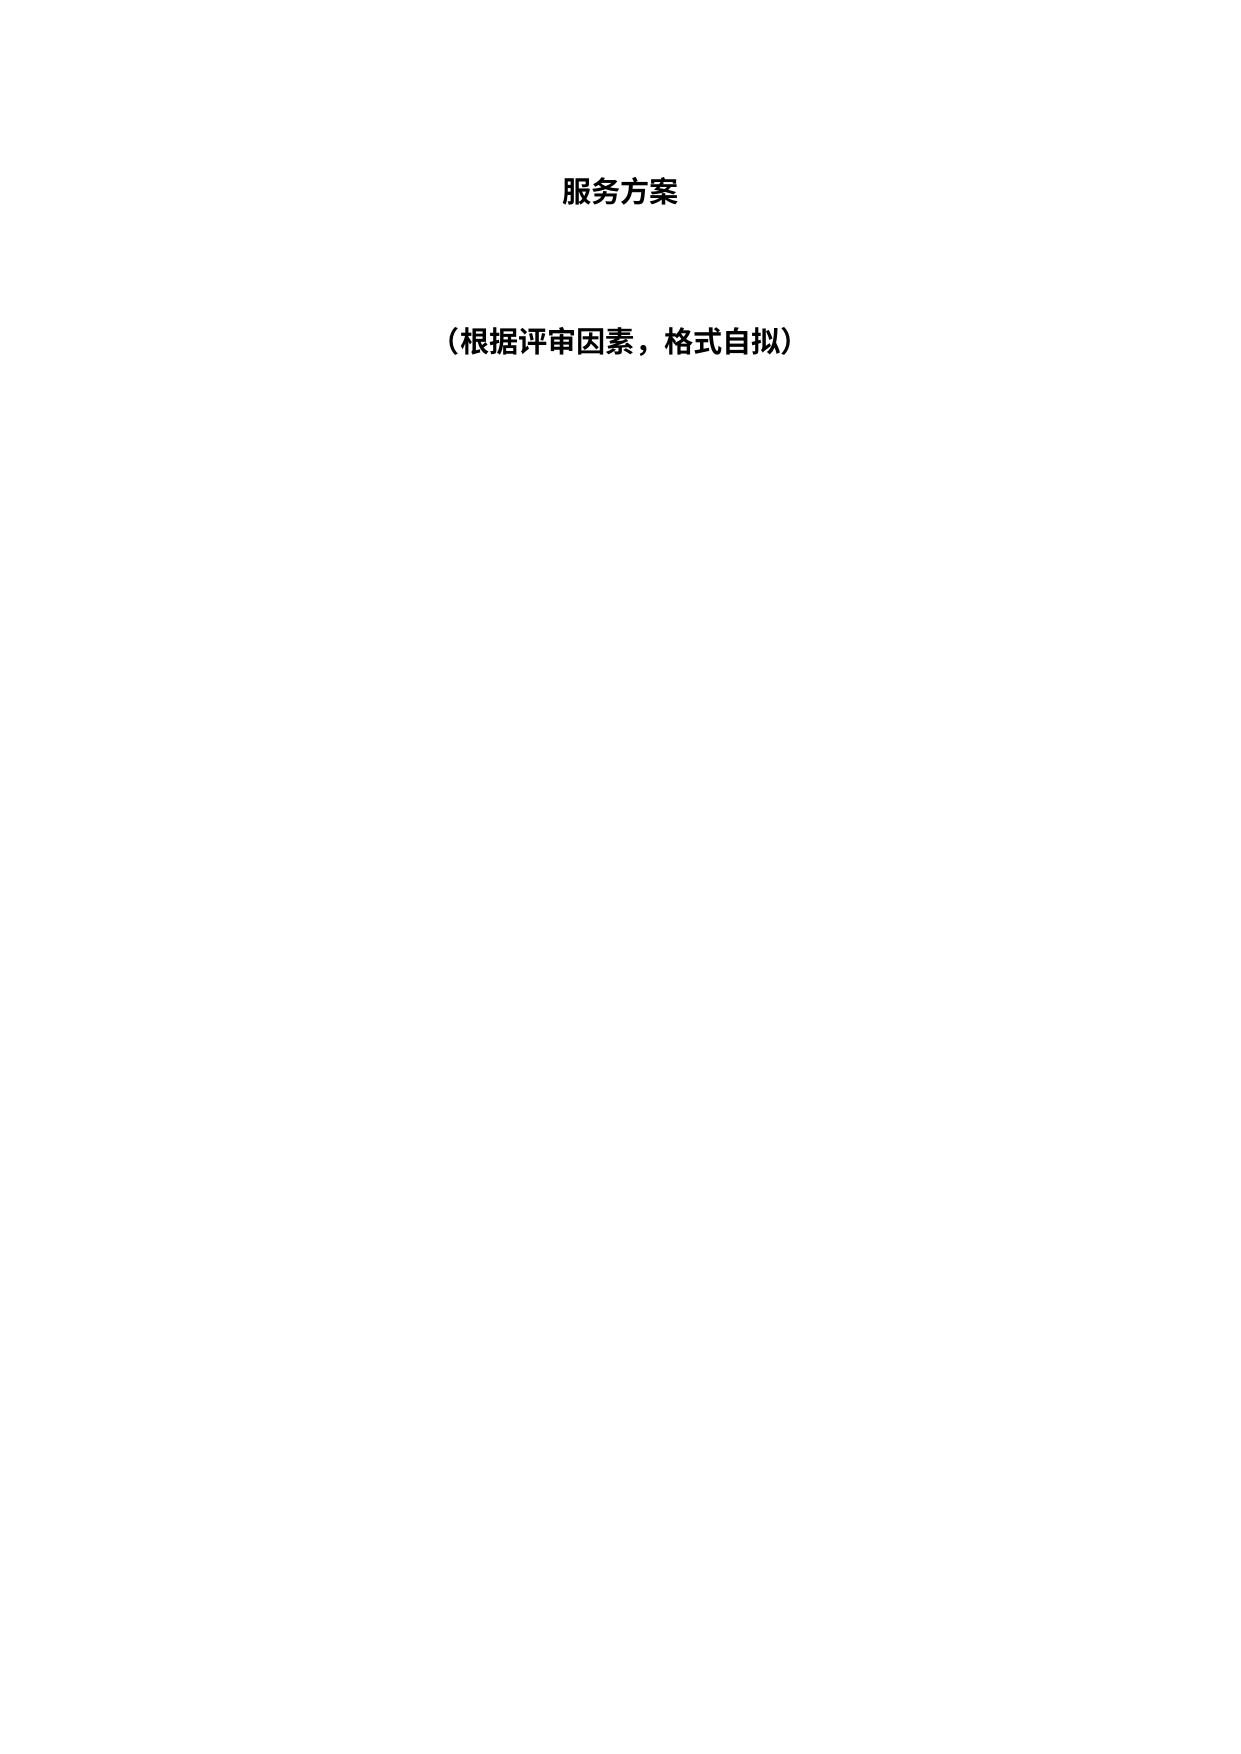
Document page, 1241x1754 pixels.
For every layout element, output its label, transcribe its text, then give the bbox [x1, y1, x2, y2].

text 服务方案 [187, 162, 1053, 212]
text （根据评审因素，格式自拟） [187, 312, 1053, 362]
